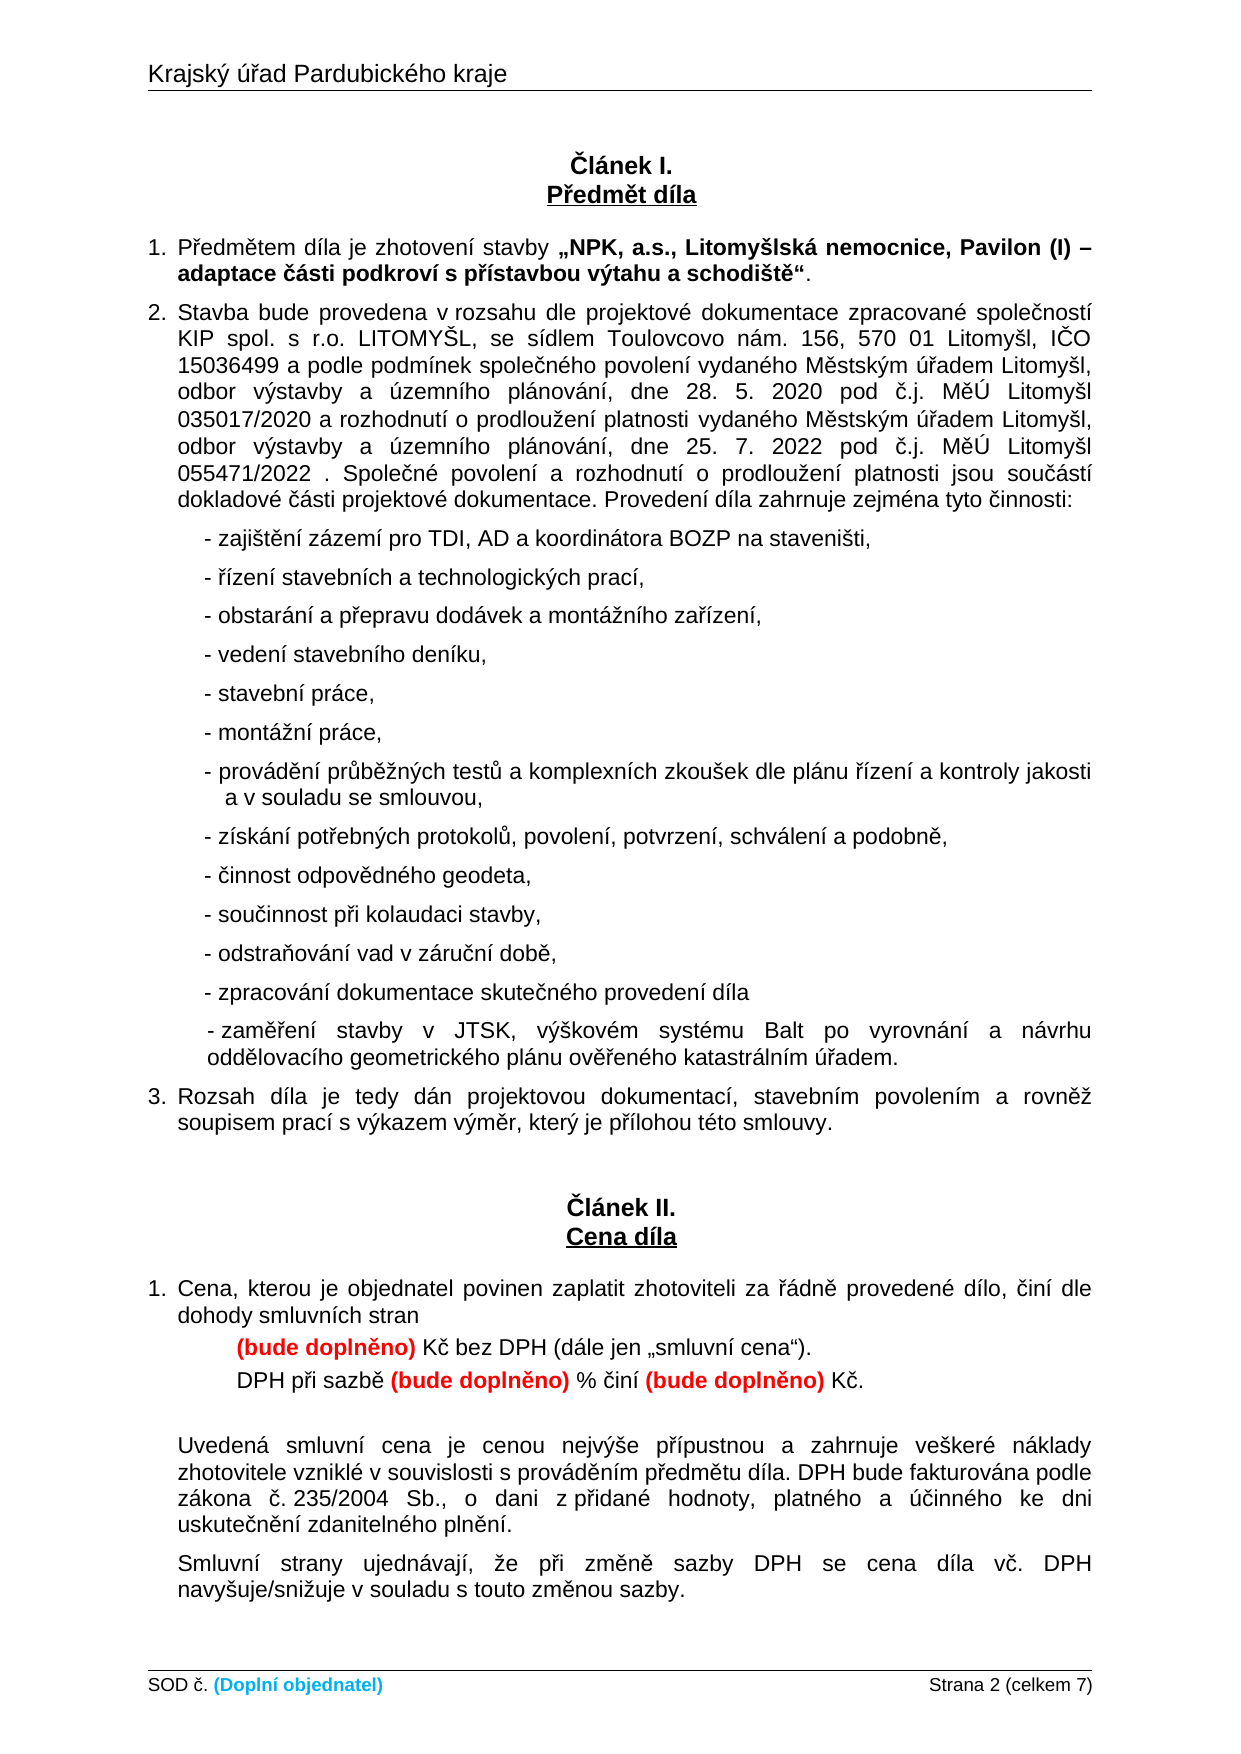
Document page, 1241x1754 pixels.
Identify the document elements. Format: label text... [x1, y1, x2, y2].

text - součinnost při kolaudaci stavby, [148, 901, 1092, 927]
subtitle Předmět díla [148, 180, 1095, 209]
text - zajištění zázemí pro TDI, AD a koordinátora BOZP na staveništi, [148, 525, 1092, 551]
text Článek I. [148, 151, 1095, 180]
list Cena, kterou je objednatel povinen zaplatit zhotoviteli za řádně provedené dílo, činí dle dohody smluvních stran [148, 1275, 1092, 1328]
text - zaměření stavby v JTSK, výškovém systému Balt po vyrovnání a návrhu oddělovacího geometrického plánu ověřeného katastrálním úřadem. [148, 1017, 1092, 1070]
text Smluvní strany ujednávají, že při změně sazby DPH se cena díla vč. DPH navyšuje/snižuje v souladu s touto změnou sazby. [177, 1550, 1092, 1603]
text 3. Rozsah díla je tedy dán projektovou dokumentací, stavebním povolením a rovněž soupisem prací s výkazem výměr, který je přílohou této smlouvy. [148, 1083, 1092, 1135]
text - zpracování dokumentace skutečného provedení díla [148, 978, 1092, 1005]
text 1. Předmětem díla je zhotovení stavby „NPK, a.s., Litomyšlská nemocnice, Pavilon (I) – adaptace části podkroví s přístavbou výtahu a schodiště“. [148, 234, 1092, 287]
text DPH při sazbě (bude doplněno) % činí (bude doplněno) Kč. [236, 1367, 1092, 1393]
text (bude doplněno) Kč bez DPH (dále jen „smluvní cena“). [236, 1334, 1092, 1361]
text - činnost odpovědného geodeta, [148, 862, 1092, 888]
text 2. Stavba bude provedena v rozsahu dle projektové dokumentace zpracované společností KIP spol. s r.o. LITOMYŠL, se sídlem Toulovcovo nám. 156, 570 01 Litomyšl, IČO 15036499 a podle podmínek společného povolení vydaného Městským úřadem Litomyšl, odbor výstavby a územního plánování, dne 28. 5. 2020 pod č.j. MěÚ Litomyšl 035017/2020 a rozhodnutí o prodloužení platnosti vydaného Městským úřadem Litomyšl, odbor výstavby a územního plánování, dne 25. 7. 2022 pod č.j. MěÚ Litomyšl 055471/2022 . Společné povolení a rozhodnutí o prodloužení platnosti jsou součástí dokladové části projektové dokumentace. Provedení díla zahrnuje zejména tyto činnosti: [148, 299, 1092, 512]
text Cena díla [148, 1222, 1095, 1250]
text - provádění průběžných testů a komplexních zkoušek dle plánu řízení a kontroly jakosti a v souladu se smlouvou, [148, 758, 1092, 811]
text - montážní práce, [148, 719, 1092, 745]
text Uvedená smluvní cena je cenou nejvýše přípustnou a zahrnuje veškeré náklady zhotovitele vzniklé v souvislosti s prováděním předmětu díla. DPH bude fakturována podle zákona č. 235/2004 Sb., o dani z přidané hodnoty, platného a účinného ke dni uskutečnění zdanitelného plnění. [177, 1432, 1092, 1537]
text - stavební práce, [148, 680, 1092, 707]
text - vedení stavebního deníku, [148, 641, 1092, 668]
text - odstraňování vad v záruční době, [148, 940, 1092, 966]
text - obstarání a přepravu dodávek a montážního zařízení, [148, 602, 1092, 629]
text - řízení stavebních a technologických prací, [148, 564, 1092, 590]
text - získání potřebných protokolů, povolení, potvrzení, schválení a podobně, [148, 823, 1092, 849]
text Článek II. [148, 1193, 1095, 1222]
